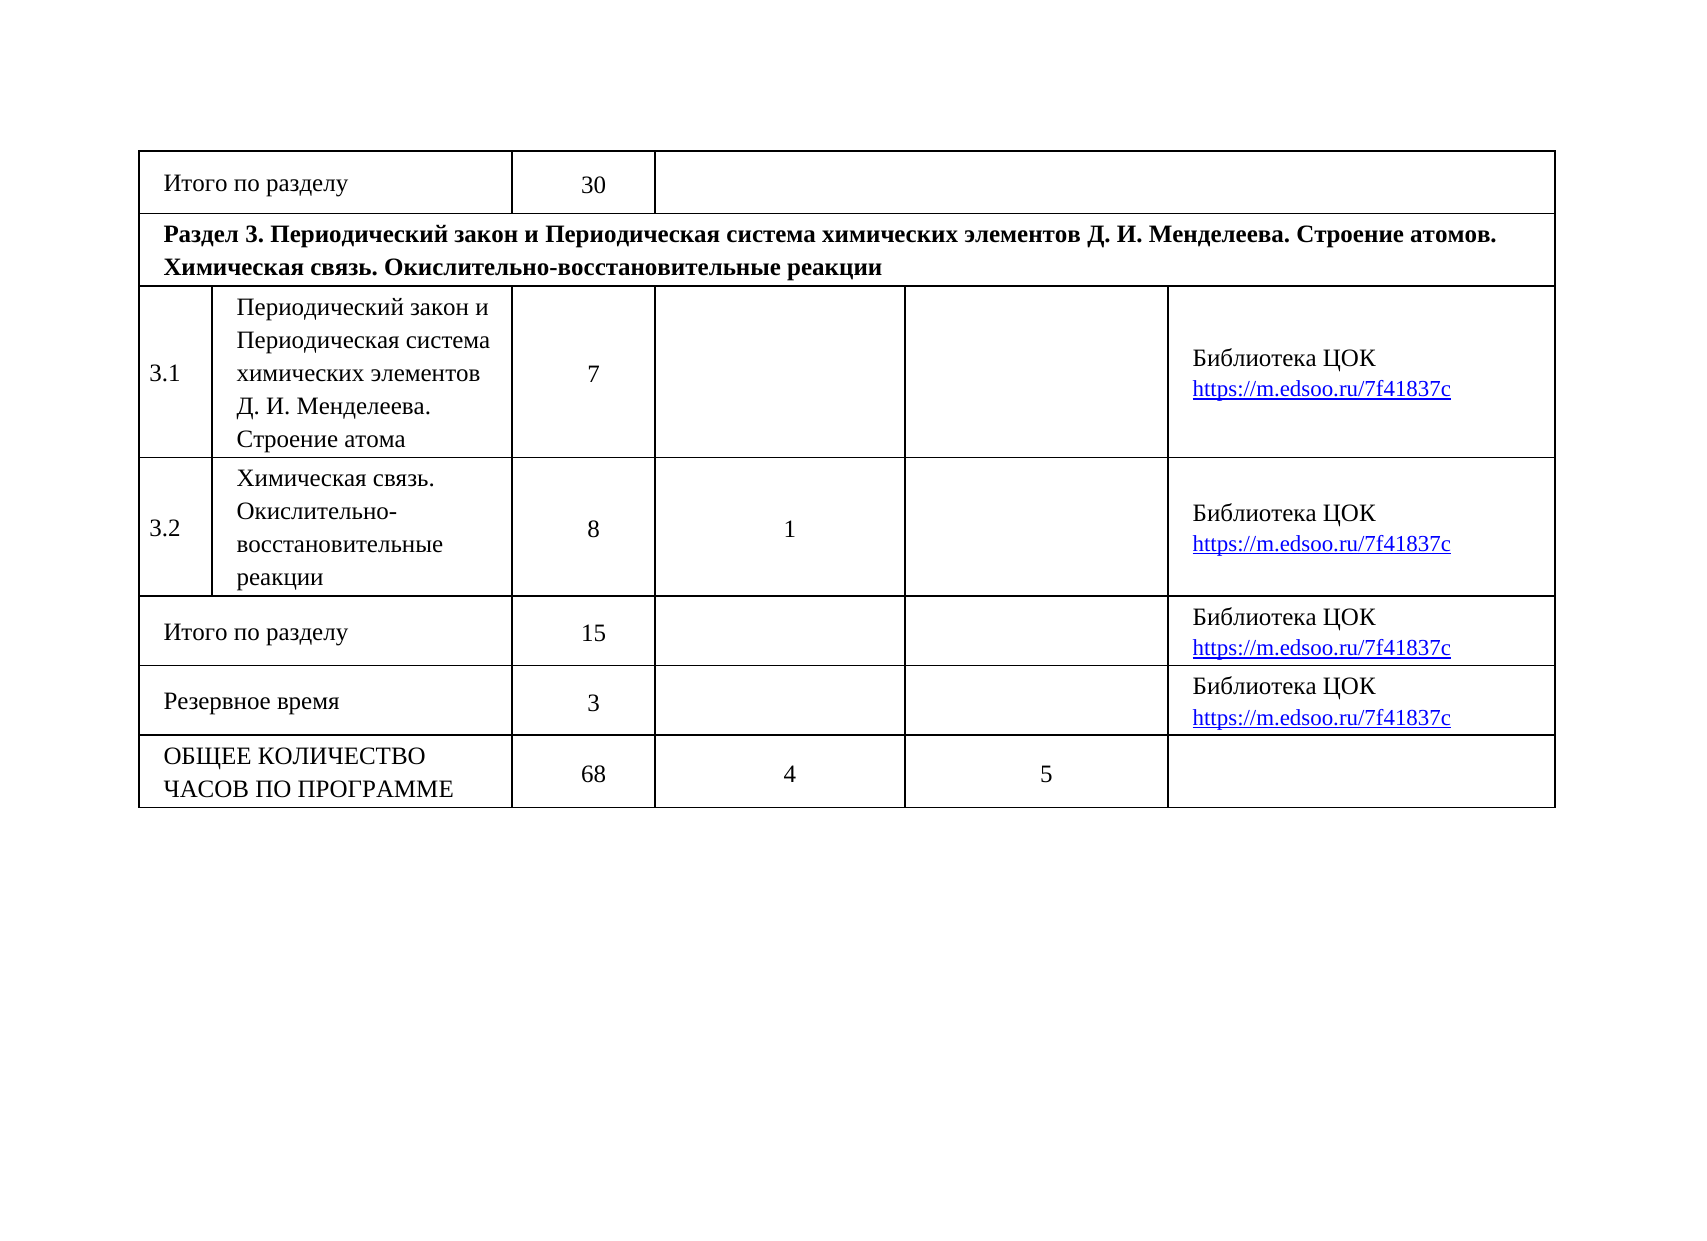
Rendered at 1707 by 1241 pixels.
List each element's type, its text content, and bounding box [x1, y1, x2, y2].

table_cell 3.2 [140, 458, 211, 595]
table_cell Раздел 3. Периодический закон и Периодическая система химических элементов Д. И. Менделеева. Строение атомов. Химическая связь. Окислительно-восстановительные реакции [140, 214, 1554, 285]
table_cell Библиотека ЦОК https://m.edsoo.ru/7f41837c [1169, 597, 1554, 664]
table_cell ОБЩЕЕ КОЛИЧЕСТВО ЧАСОВ ПО ПРОГРАММЕ [140, 736, 511, 807]
table_cell [906, 458, 1167, 595]
table_cell Библиотека ЦОК https://m.edsoo.ru/7f41837c [1169, 666, 1554, 734]
table_cell Итого по разделу [140, 152, 511, 213]
table_cell [656, 666, 904, 734]
table_cell 15 [513, 597, 654, 664]
table_cell 8 [513, 458, 654, 595]
table_cell Библиотека ЦОК https://m.edsoo.ru/7f41837c [1169, 287, 1554, 457]
table_cell 7 [513, 287, 654, 457]
table_cell Итого по разделу [140, 597, 511, 664]
table_cell [656, 152, 1554, 213]
table_cell Химическая связь. Окислительно-восстановительные реакции [213, 458, 511, 595]
table_cell [906, 287, 1167, 457]
table_cell Периодический закон и Периодическая система химических элементов Д. И. Менделе­ева. Строение атома [213, 287, 511, 457]
table_cell 68 [513, 736, 654, 807]
table_cell 5 [906, 736, 1167, 807]
table_cell [906, 666, 1167, 734]
table_cell 3.1 [140, 287, 211, 457]
table_cell 3 [513, 666, 654, 734]
table_cell 4 [656, 736, 904, 807]
table_cell [656, 597, 904, 664]
table_cell Библиотека ЦОК https://m.edsoo.ru/7f41837c [1169, 458, 1554, 595]
table_cell 30 [513, 152, 654, 213]
table_cell [1169, 736, 1554, 807]
table_cell [906, 597, 1167, 664]
table_cell 1 [656, 458, 904, 595]
table_cell [656, 287, 904, 457]
table_cell Резервное время [140, 666, 511, 734]
